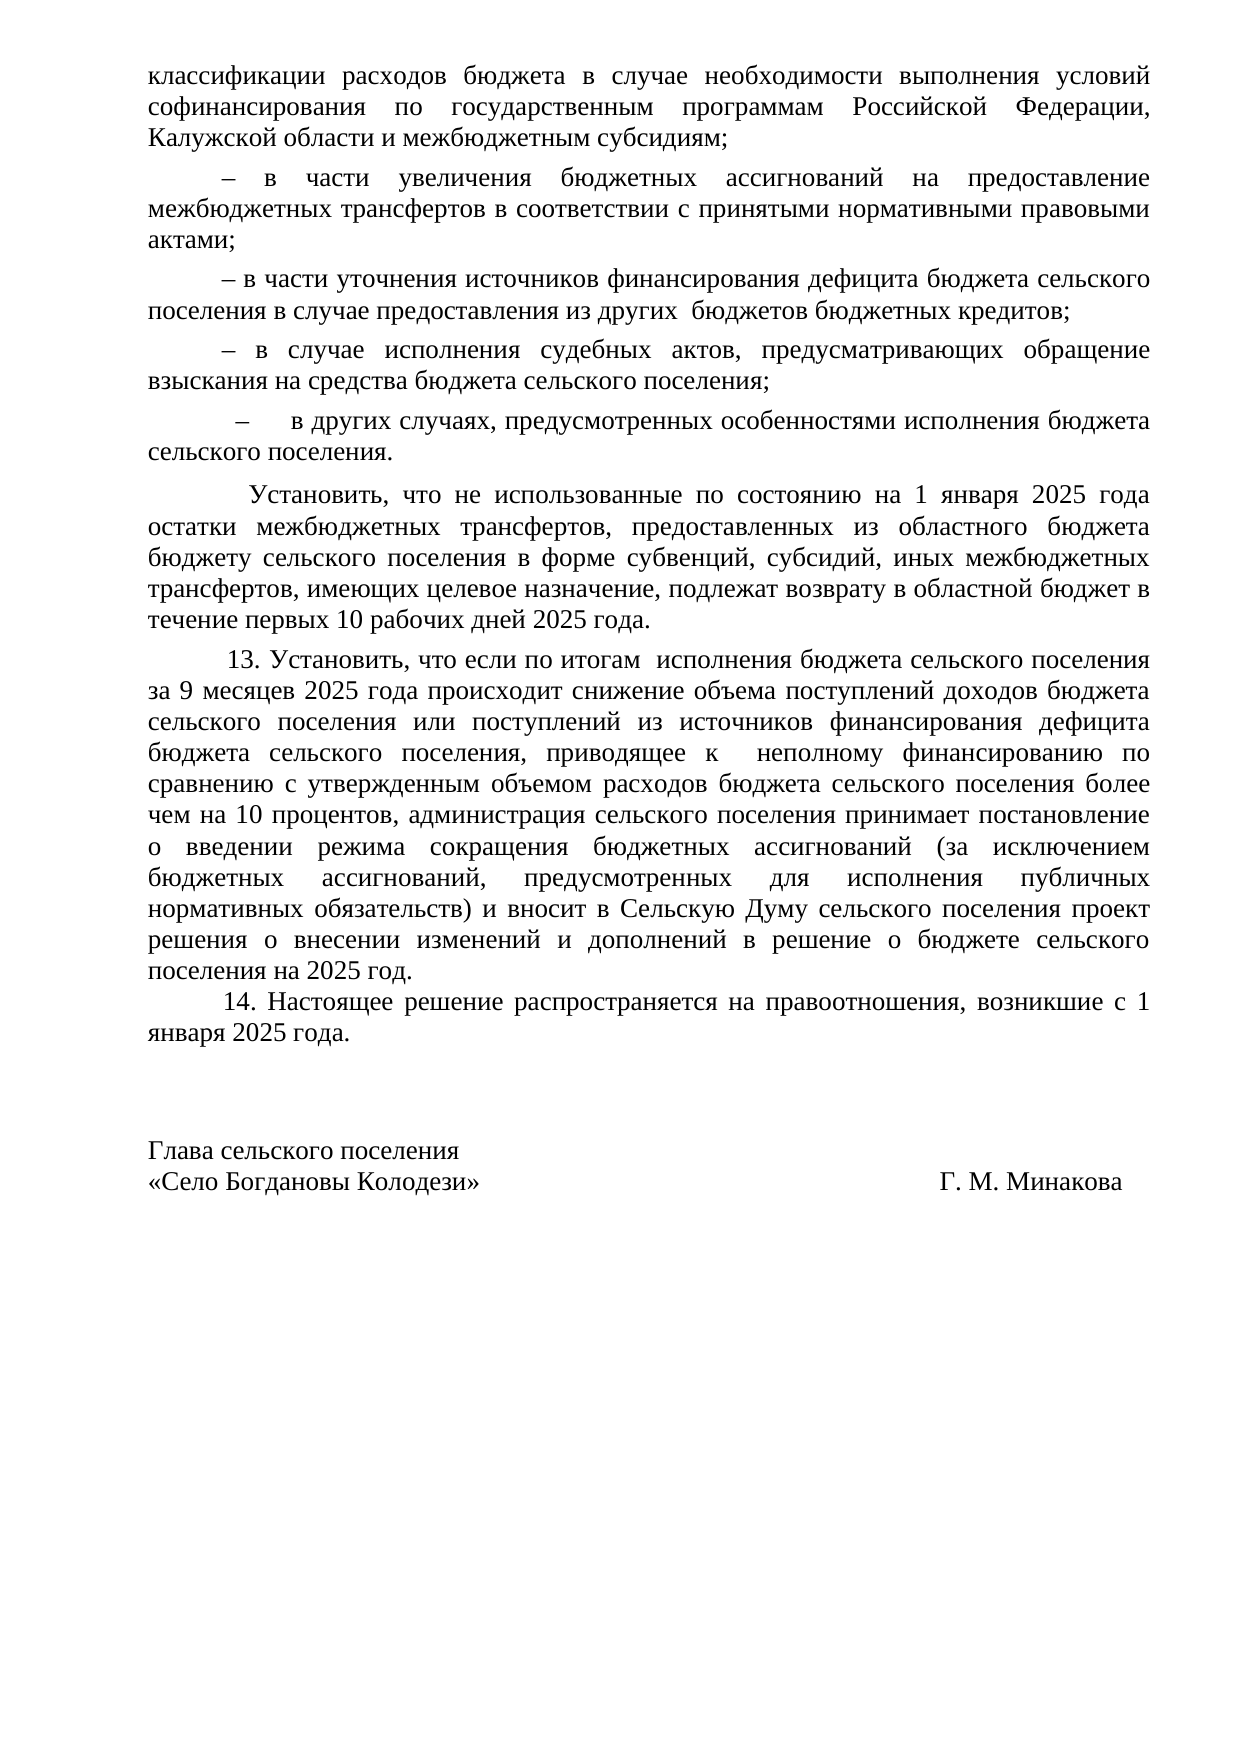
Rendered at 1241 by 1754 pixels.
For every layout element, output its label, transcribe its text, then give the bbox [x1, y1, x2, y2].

text 14. Настоящее решение распространяется на правоотношения, возникшие с 1 января 2025 года. [148, 985, 1151, 1048]
text 13. Установить, что если по итогам исполнения бюджета сельского поселения за 9 месяцев 2025 года происходит снижение объема поступлений доходов бюджета сельского поселения или поступлений из источников финансирования дефицита бюджета сельского поселения, приводящее к неполному финансированию по сравнению с утвержденным объемом расходов бюджета сельского поселения более чем на 10 процентов, администрация сельского поселения принимает постановление о введении режима сокращения бюджетных ассигнований (за исключением бюджетных ассигнований, предусмотренных для исполнения публичных нормативных обязательств) и вносит в Сельскую Думу сельского поселения проект решения о внесении изменений и дополнений в решение о бюджете сельского поселения на 2025 год. [148, 643, 1151, 985]
text Установить, что не использованные по состоянию на 1 января 2025 года остатки межбюджетных трансфертов, предоставленных из областного бюджета бюджету сельского поселения в форме субвенций, субсидий, иных межбюджетных трансфертов, имеющих целевое назначение, подлежат возврату в областной бюджет в течение первых 10 рабочих дней 2025 года. [148, 479, 1151, 634]
text «Село Богдановы Колодези» Г. М. Минакова [148, 1165, 1151, 1196]
text – в других случаях, предусмотренных особенностями исполнения бюджета сельского поселения. [148, 404, 1151, 466]
text – в части уточнения источников финансирования дефицита бюджета сельского поселения в случае предоставления из других бюджетов бюджетных кредитов; [148, 263, 1151, 325]
text – в части увеличения бюджетных ассигнований на предоставление межбюджетных трансфертов в соответствии с принятыми нормативными правовыми актами; [148, 161, 1151, 254]
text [148, 59, 1151, 152]
text – в случае исполнения судебных актов, предусматривающих обращение взыскания на средства бюджета сельского поселения; [148, 333, 1151, 396]
text Глава сельского поселения [148, 1134, 1151, 1165]
